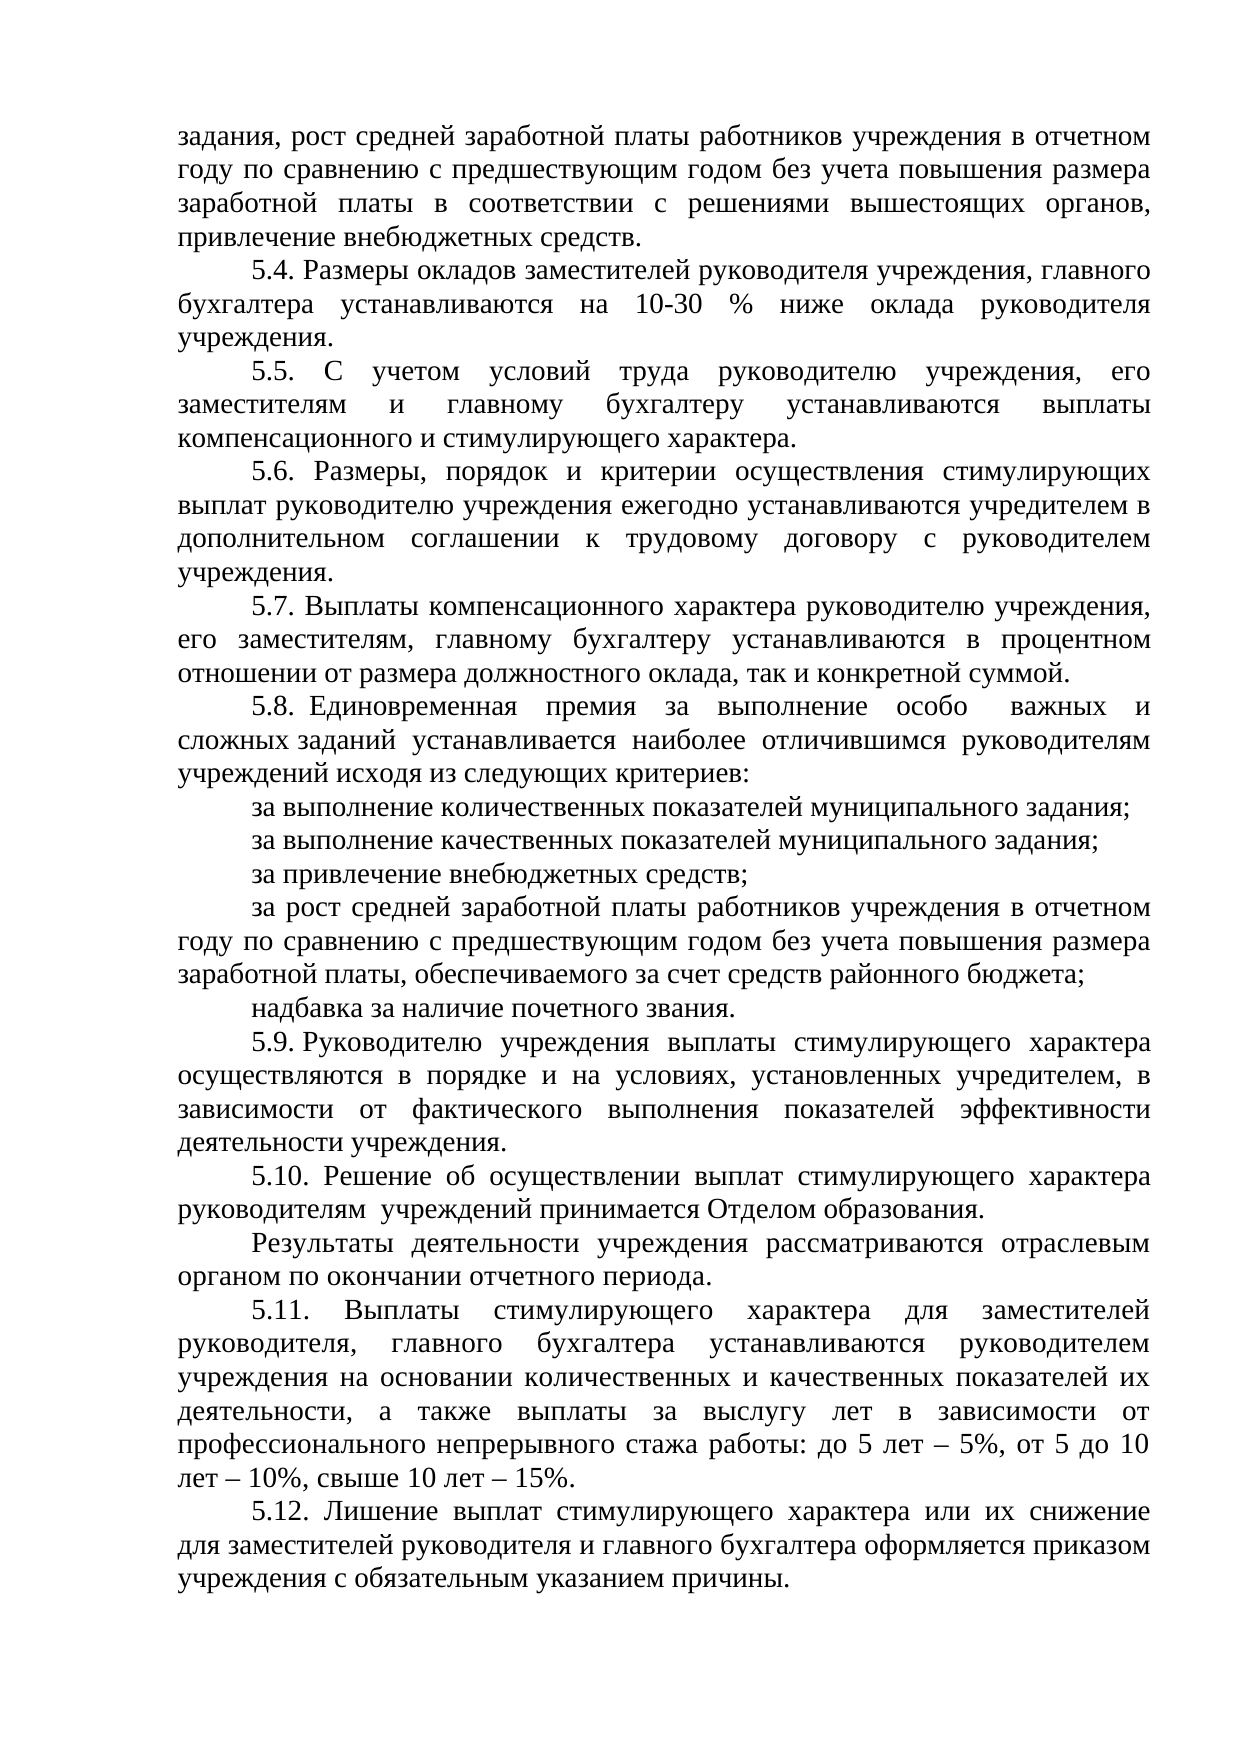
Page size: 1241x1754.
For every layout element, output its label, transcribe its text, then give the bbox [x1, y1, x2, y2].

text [177, 118, 1152, 252]
text за выполнение количественных показателей муниципального задания; [177, 789, 1152, 822]
text за выполнение качественных показателей муниципального задания; [177, 822, 1152, 856]
text 5.10. Решение об осуществлении выплат стимулирующего характера руководителям учреждений принимается Отделом образования. [177, 1158, 1152, 1225]
text надбавка за наличие почетного звания. [177, 990, 1152, 1024]
text Результаты деятельности учреждения рассматриваются отраслевым органом по окончании отчетного периода. [177, 1225, 1152, 1292]
text 5.7. Выплаты компенсационного характера руководителю учреждения, его заместителям, главному бухгалтеру устанавливаются в процентном отношении от размера должностного оклада, так и конкретной суммой. [177, 588, 1152, 688]
text за привлечение внебюджетных средств; [177, 856, 1152, 889]
text 5.8. Единовременная премия за выполнение особо важных и сложных заданий устанавливается наиболее отличившимся руководителям учреждений исходя из следующих критериев: [177, 688, 1152, 789]
text 5.4. Размеры окладов заместителей руководителя учреждения, главного бухгалтера устанавливаются на 10-30 % ниже оклада руководителя учреждения. [177, 252, 1152, 353]
text 5.9. Руководителю учреждения выплаты стимулирующего характера осуществляются в порядке и на условиях, установленных учредителем, в зависимости от фактического выполнения показателей эффективности деятельности учреждения. [177, 1024, 1152, 1158]
text 5.5. С учетом условий труда руководителю учреждения, его заместителям и главному бухгалтеру устанавливаются выплаты компенсационного и стимулирующего характера. [177, 353, 1152, 453]
text 5.6. Размеры, порядок и критерии осуществления стимулирующих выплат руководителю учреждения ежегодно устанавливаются учредителем в дополнительном соглашении к трудовому договору с руководителем учреждения. [177, 453, 1152, 588]
text 5.12. Лишение выплат стимулирующего характера или их снижение для заместителей руководителя и главного бухгалтера оформляется приказом учреждения с обязательным указанием причины. [177, 1493, 1152, 1594]
text 5.11. Выплаты стимулирующего характера для заместителей руководителя, главного бухгалтера устанавливаются руководителем учреждения на основании количественных и качественных показателей их деятельности, а также выплаты за выслугу лет в зависимости от профессионального непрерывного стажа работы: до 5 лет – 5%, от 5 до 10 лет – 10%, свыше 10 лет – 15%. [177, 1292, 1152, 1493]
text за рост средней заработной платы работников учреждения в отчетном году по сравнению с предшествующим годом без учета повышения размера заработной платы, обеспечиваемого за счет средств районного бюджета; [177, 889, 1152, 990]
